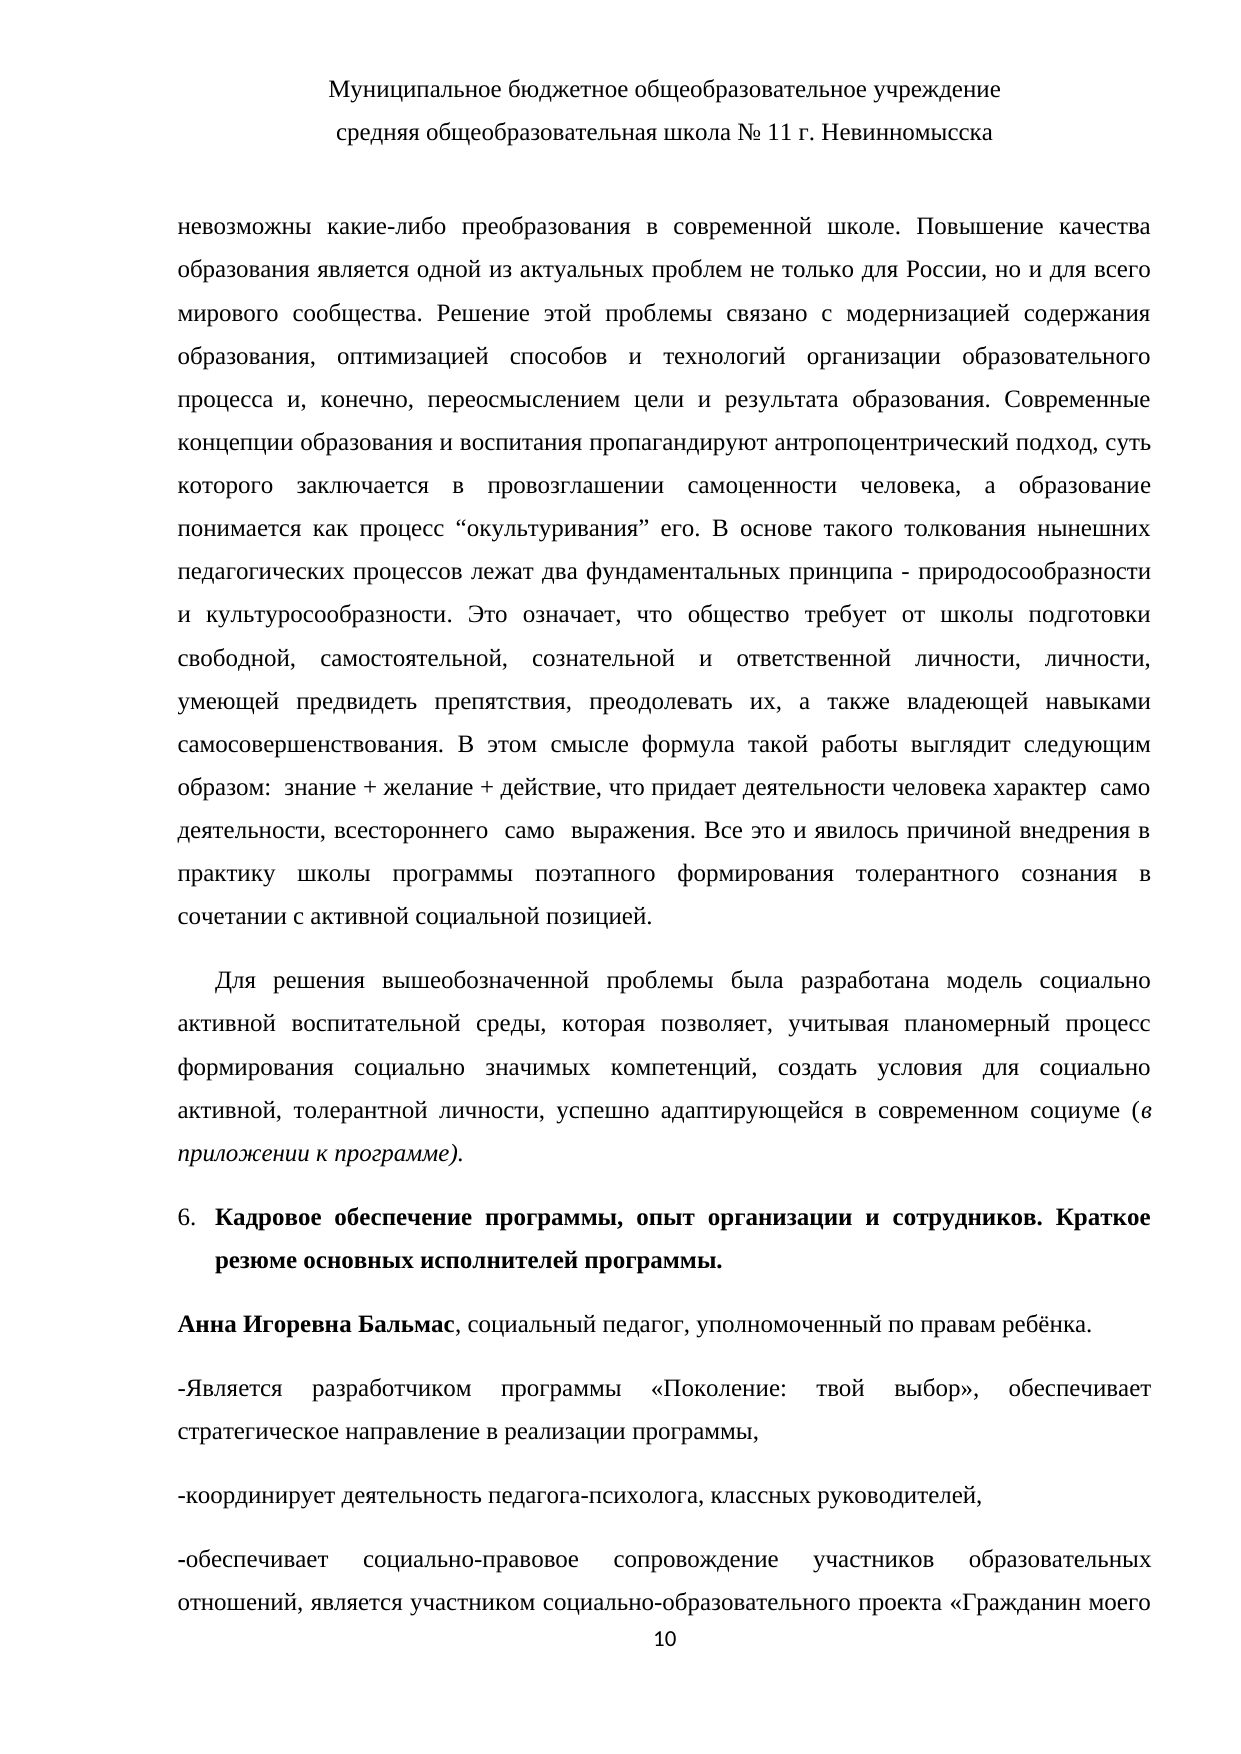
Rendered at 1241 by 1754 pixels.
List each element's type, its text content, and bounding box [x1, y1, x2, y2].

text Анна Игоревна Бальмас, социальный педагог, уполномоченный по правам ребёнка. [177, 1309, 1152, 1338]
text -координирует деятельность педагога-психолога, классных руководителей, [177, 1480, 1152, 1509]
text Для решения вышеобозначенной проблемы была разработана модель социально активной воспитательной среды, которая позволяет, учитывая планомерный процесс формирования социально значимых компетенций, создать условия для социально активной, толерантной личности, успешно адаптирующейся в современном социуме (в приложении к программе). [177, 965, 1152, 1167]
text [177, 211, 1152, 930]
text -Является разработчиком программы «Поколение: твой выбор», обеспечивает стратегическое направление в реализации программы, [177, 1373, 1152, 1445]
list Кадровое обеспечение программы, опыт организации и сотрудников. Краткое резюме основных исполнителей программы. [177, 1202, 1152, 1274]
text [177, 1544, 1152, 1616]
